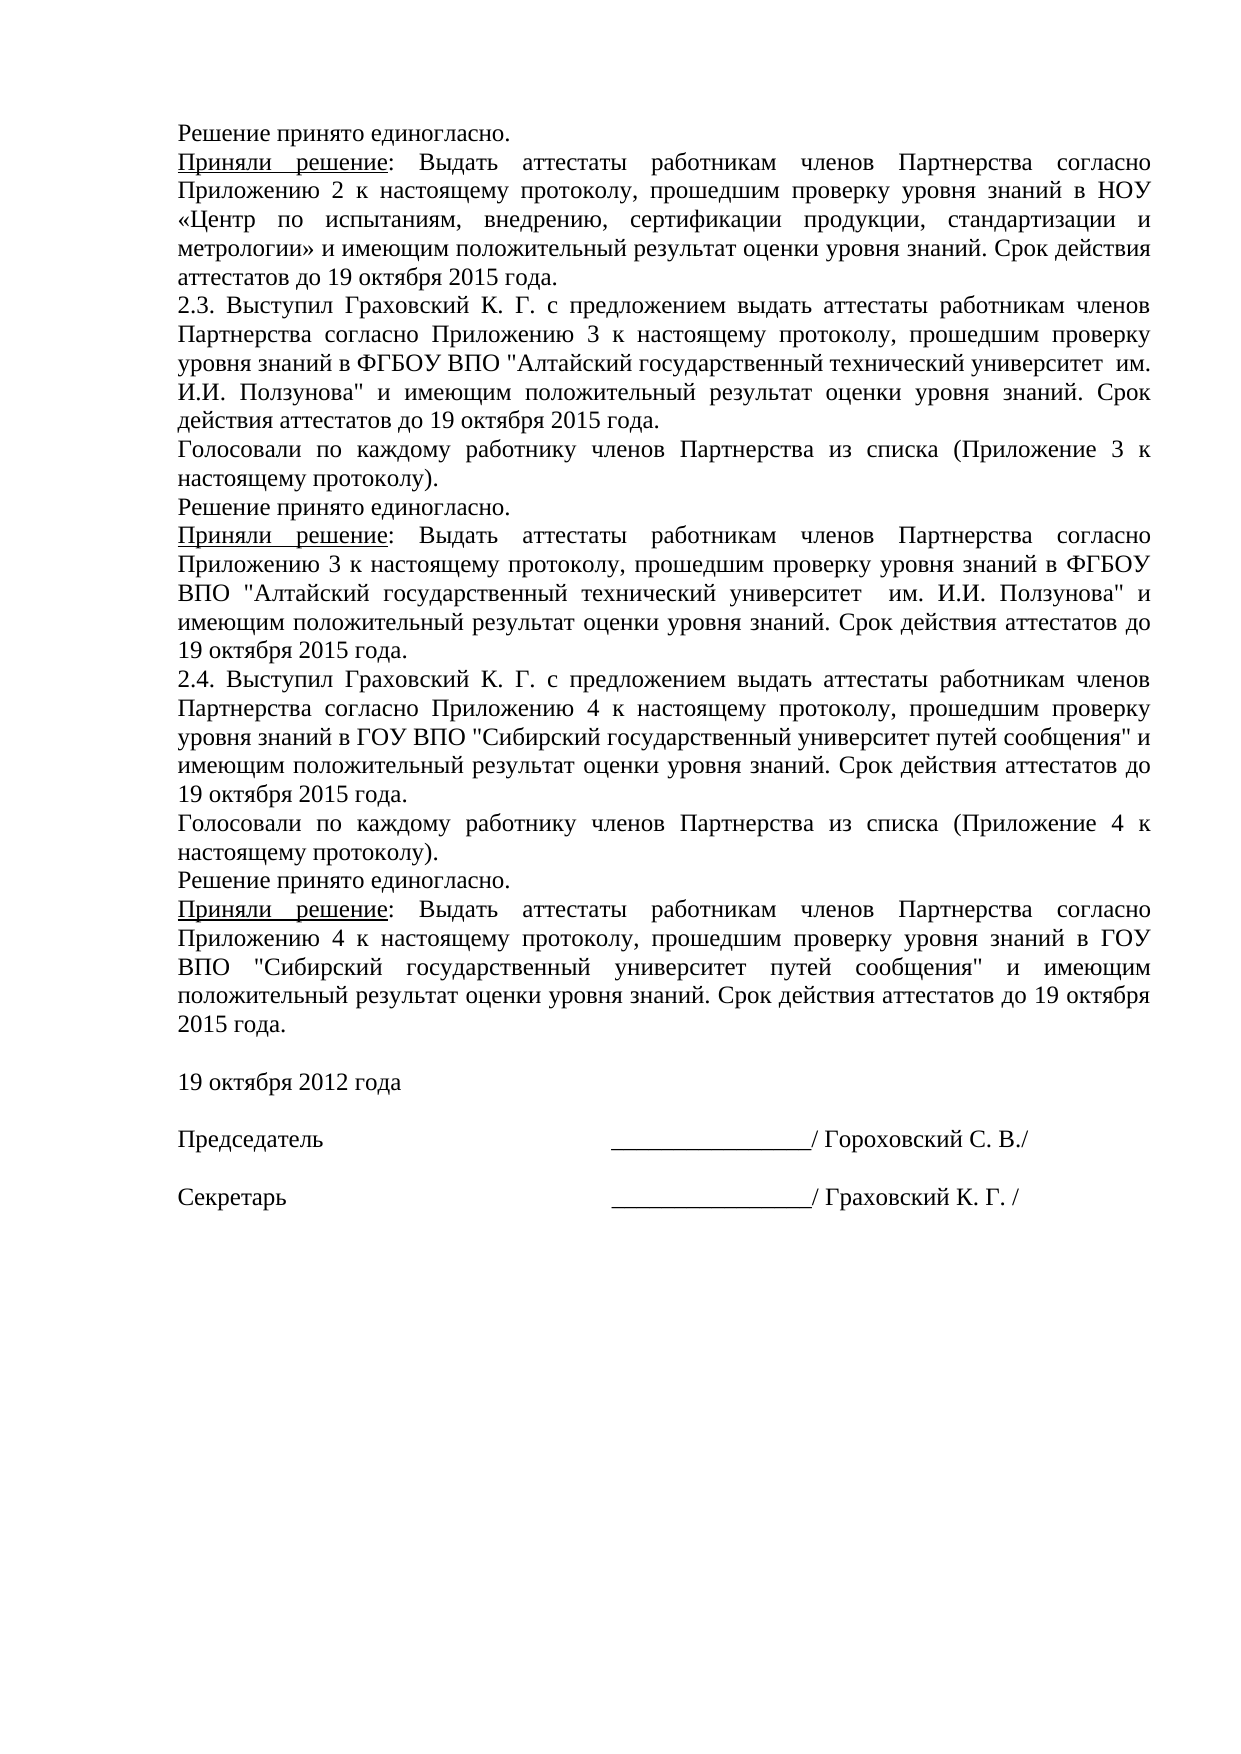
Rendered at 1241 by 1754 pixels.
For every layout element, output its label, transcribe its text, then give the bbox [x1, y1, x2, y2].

text Председатель ________________/ Гороховский С. В. / [177, 1124, 1152, 1153]
text Секретарь ________________/ Граховский К. Г. / [177, 1182, 1152, 1211]
text 19 октября 2012 года [177, 1067, 1152, 1096]
text Решение принято единогласно. [177, 118, 1152, 147]
text Решение принято единогласно. [177, 492, 1152, 521]
text Приняли решение: Выдать аттестаты работникам членов Партнерства согласно Приложению 2 к настоящему протоколу, прошедшим проверку уровня знаний в НОУ «Центр по испытаниям, внедрению, сертификации продукции, стандартизации и метрологии» и имеющим положительный результат оценки уровня знаний. Срок действия аттестатов до 19 октября 2015 года. [177, 147, 1152, 291]
text Голосовали по каждому работнику членов Партнерства из списка (Приложение 3 к настоящему протоколу). [177, 434, 1152, 492]
text Приняли решение: Выдать аттестаты работникам членов Партнерства согласно Приложению 3 к настоящему протоколу, прошедшим проверку уровня знаний в ФГБОУ ВПО "Алтайский государственный технический университет им. И.И. Ползунова" и имеющим положительный результат оценки уровня знаний. Срок действия аттестатов до 19 октября 2015 года. [177, 521, 1152, 664]
text 2.4. Выступил Граховский К. Г. с предложением выдать аттестаты работникам членов Партнерства согласно Приложению 4 к настоящему протоколу, прошедшим проверку уровня знаний в ГОУ ВПО "Сибирский государственный университет путей сообщения" и имеющим положительный результат оценки уровня знаний. Срок действия аттестатов до 19 октября 2015 года. [177, 664, 1152, 808]
text 2.3. Выступил Граховский К. Г. с предложением выдать аттестаты работникам членов Партнерства согласно Приложению 3 к настоящему протоколу, прошедшим проверку уровня знаний в ФГБОУ ВПО "Алтайский государственный технический университет им. И.И. Ползунова" и имеющим положительный результат оценки уровня знаний. Срок действия аттестатов до 19 октября 2015 года. [177, 291, 1152, 434]
text Приняли решение: Выдать аттестаты работникам членов Партнерства согласно Приложению 4 к настоящему протоколу, прошедшим проверку уровня знаний в ГОУ ВПО "Сибирский государственный университет путей сообщения" и имеющим положительный результат оценки уровня знаний. Срок действия аттестатов до 19 октября 2015 года. [177, 894, 1152, 1038]
text Решение принято единогласно. [177, 866, 1152, 894]
text Голосовали по каждому работнику членов Партнерства из списка (Приложение 4 к настоящему протоколу). [177, 808, 1152, 866]
